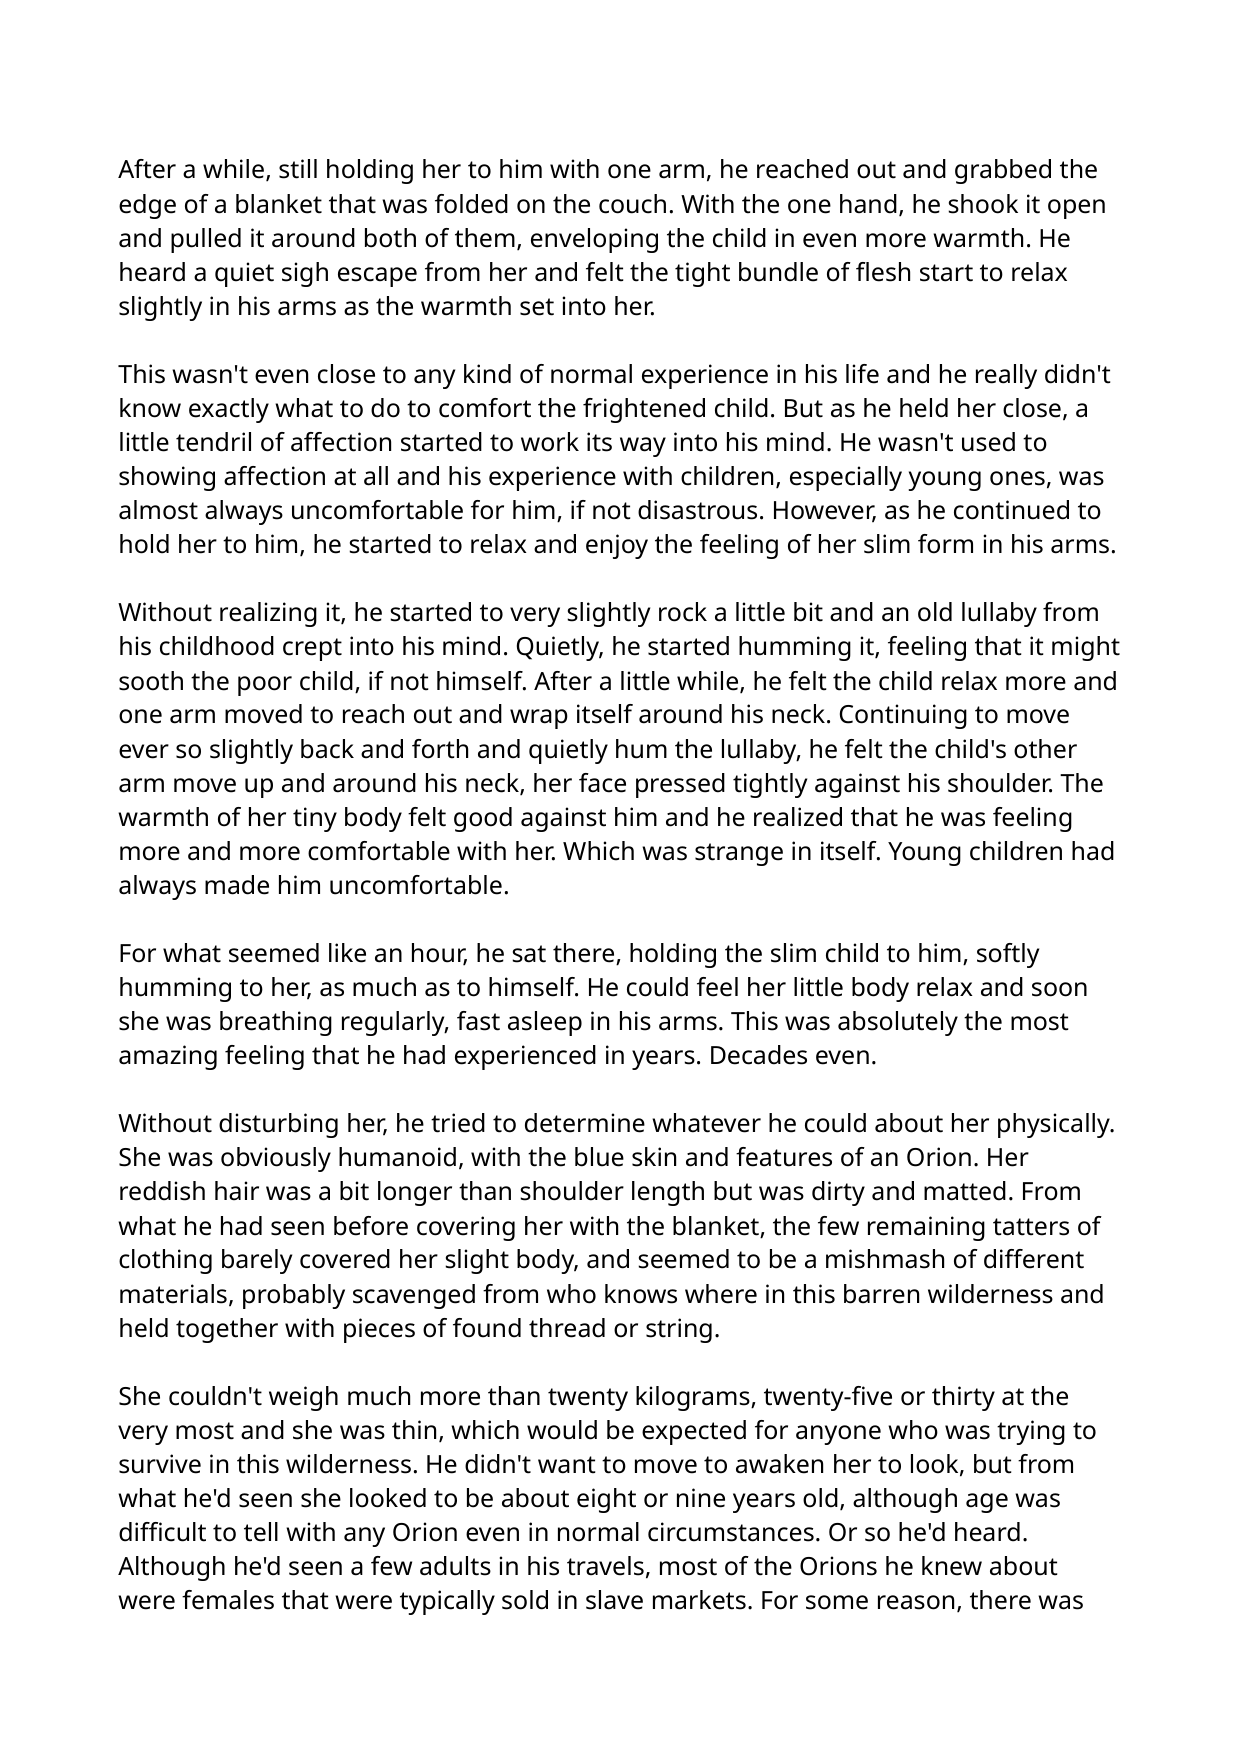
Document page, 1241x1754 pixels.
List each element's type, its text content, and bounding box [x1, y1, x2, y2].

text Without disturbing her, he tried to determine whatever he could about her physically. She was obviously humanoid, with the blue skin and features of an Orion. Her reddish hair was a bit longer than shoulder length but was dirty and matted. From what he had seen before covering her with the blanket, the few remaining tatters of clothing barely covered her slight body, and seemed to be a mishmash of different materials, probably scavenged from who knows where in this barren wilderness and held together with pieces of found thread or string. [118, 1106, 1122, 1344]
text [118, 1378, 1122, 1617]
text For what seemed like an hour, he sat there, holding the slim child to him, softly humming to her, as much as to himself. He could feel her little body relax and soon she was breathing regularly, fast asleep in his arms. This was absolutely the most amazing feeling that he had experienced in years. Decades even. [118, 936, 1122, 1072]
text This wasn't even close to any kind of normal experience in his life and he really didn't know exactly what to do to comfort the frightened child. But as he held her close, a little tendril of affection started to work its way into his mind. He wasn't used to showing affection at all and his experience with children, especially young ones, was almost always uncomfortable for him, if not disastrous. However, as he continued to hold her to him, he started to relax and enjoy the feeling of her slim form in his arms. [118, 357, 1122, 561]
text After a while, still holding her to him with one arm, he reached out and grabbed the edge of a blanket that was folded on the couch. With the one hand, he shook it open and pulled it around both of them, enveloping the child in even more warmth. He heard a quiet sigh escape from her and felt the tight bundle of flesh start to relax slightly in his arms as the warmth set into her. [118, 152, 1122, 322]
text Without realizing it, he started to very slightly rock a little bit and an old lullaby from his childhood crept into his mind. Quietly, he started humming it, feeling that it might sooth the poor child, if not himself. After a little while, he felt the child relax more and one arm moved to reach out and wrap itself around his neck. Continuing to move ever so slightly back and forth and quietly hum the lullaby, he felt the child's other arm move up and around his neck, her face pressed tightly against his shoulder. The warmth of her tiny body felt good against him and he realized that he was feeling more and more comfortable with her. Which was strange in itself. Young children had always made him uncomfortable. [118, 595, 1122, 902]
